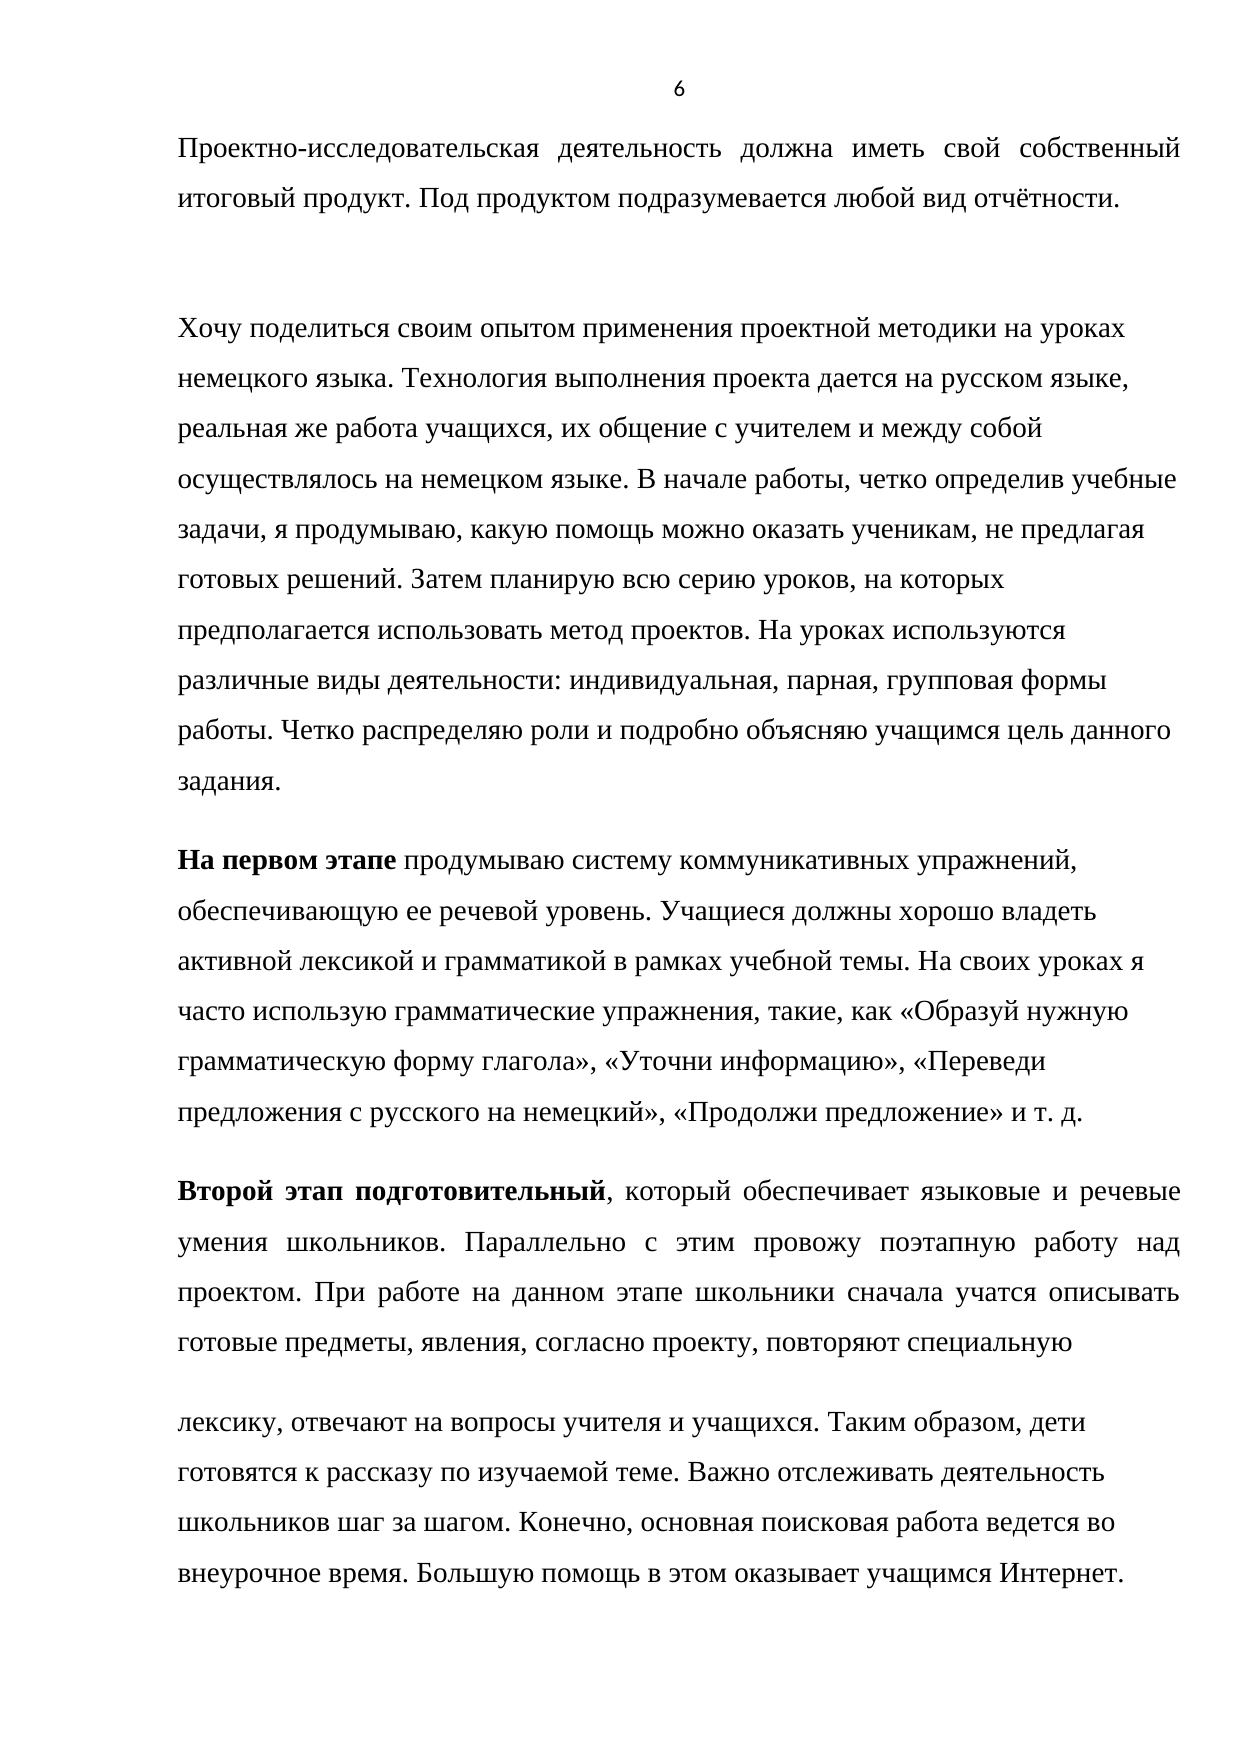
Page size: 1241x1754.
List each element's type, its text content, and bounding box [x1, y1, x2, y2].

text Проектно-исследовательская деятельность должна иметь свой собственный итоговый продукт. Под продуктом подразумевается любой вид отчётности. [177, 130, 1181, 214]
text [177, 1404, 1181, 1588]
text Второй этап подготовительный, который обеспечивает языковые и речевые умения школьников. Параллельно с этим провожу поэтапную работу над проектом. При работе на данном этапе школьники сначала учатся описывать готовые предметы, явления, согласно проекту, повторяют специальную [177, 1173, 1181, 1358]
text На первом этапе продумываю систему коммуникативных упражнений, обеспечивающую ее речевой уровень. Учащиеся должны хорошо владеть активной лексикой и грамматикой в рамках учебной темы. На своих уроках я часто использую грамматические упражнения, такие, как «Образуй нужную грамматическую форму глагола», «Уточни информацию», «Переведи предложения с русского на немецкий», «Продолжи предложение» и т. д. [177, 842, 1181, 1127]
text Хочу поделиться своим опытом применения проектной методики на уроках немецкого языка. Технология выполнения проекта дается на русском языке, реальная же работа учащихся, их общение с учителем и между собой осуществлялось на немецком языке. В начале работы, четко определив учебные задачи, я продумываю, какую помощь можно оказать ученикам, не предлагая готовых решений. Затем планирую всю серию уроков, на которых предполагается использовать метод проектов. На уроках используются различные виды деятельности: индивидуальная, парная, групповая формы работы. Четко распределяю роли и подробно объясняю учащимся цель данного задания. [177, 310, 1181, 796]
